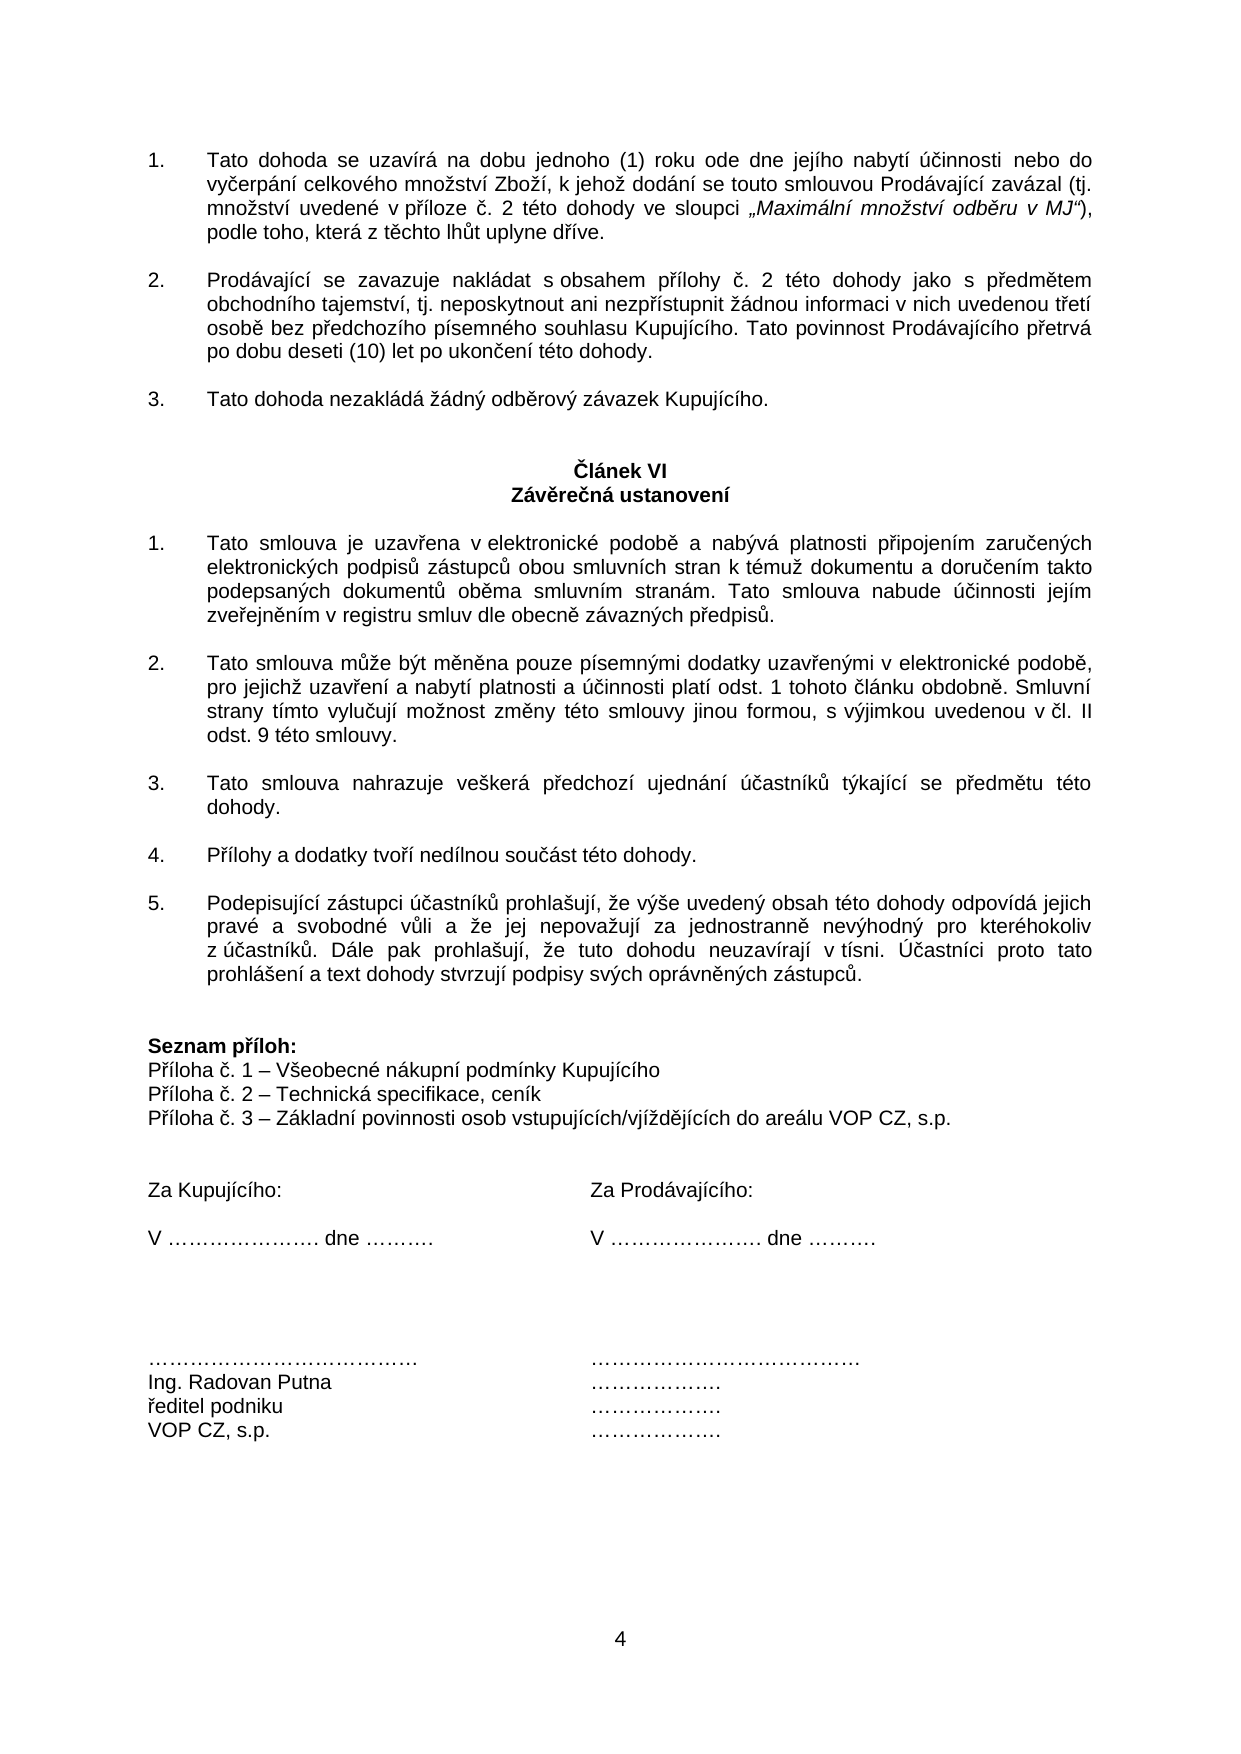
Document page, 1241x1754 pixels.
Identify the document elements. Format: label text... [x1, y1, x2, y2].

text Závěrečná ustanovení [148, 483, 1093, 507]
text Ing. Radovan Putna ………………. [148, 1369, 1093, 1393]
text V …………………. dne ………. V …………………. dne ………. [148, 1226, 1093, 1250]
list Tato dohoda nezakládá žádný odběrový závazek Kupujícího. [148, 387, 1093, 411]
text Příloha č. 3 – Základní povinnosti osob vstupujících/vjíždějících do areálu VOP CZ, s.p. [148, 1106, 1093, 1130]
text ………………………………… ………………………………… [148, 1346, 1093, 1369]
text ředitel podniku ………………. [148, 1393, 1093, 1417]
list Podepisující zástupci účastníků prohlašují, že výše uvedený obsah této dohody odpovídá jejich pravé a svobodné vůli a že jej nepovažují za jednostranně nevýhodný pro kteréhokoliv z účastníků. Dále pak prohlašují, že tuto dohodu neuzavírají v tísni. Účastníci proto tato prohlášení a text dohody stvrzují podpisy svých oprávněných zástupců. [148, 890, 1093, 986]
text VOP CZ, s.p. ………………. [148, 1417, 1093, 1441]
text Za Kupujícího: Za Prodávajícího: [148, 1178, 1093, 1202]
text Příloha č. 1 – Všeobecné nákupní podmínky Kupujícího [148, 1058, 1093, 1082]
list Tato smlouva nahrazuje veškerá předchozí ujednání účastníků týkající se předmětu této dohody. [148, 771, 1093, 818]
text Příloha č. 2 – Technická specifikace, ceník [148, 1082, 1093, 1106]
text Seznam příloh: [148, 1034, 1093, 1058]
list Prodávající se zavazuje nakládat s obsahem přílohy č. 2 této dohody jako s předmětem obchodního tajemství, tj. neposkytnout ani nezpřístupnit žádnou informaci v nich uvedenou třetí osobě bez předchozího písemného souhlasu Kupujícího. Tato povinnost Prodávajícího přetrvá po dobu deseti (10) let po ukončení této dohody. [148, 267, 1093, 363]
list Tato smlouva může být měněna pouze písemnými dodatky uzavřenými v elektronické podobě, pro jejichž uzavření a nabytí platnosti a účinnosti platí odst. 1 tohoto článku obdobně. Smluvní strany tímto vylučují možnost změny této smlouvy jinou formou, s výjimkou uvedenou v čl. II odst. 9 této smlouvy. [148, 651, 1093, 747]
list Tato smlouva je uzavřena v elektronické podobě a nabývá platnosti připojením zaručených elektronických podpisů zástupců obou smluvních stran k témuž dokumentu a doručením takto podepsaných dokumentů oběma smluvním stranám. Tato smlouva nabude účinnosti jejím zveřejněním v registru smluv dle obecně závazných předpisů. [148, 531, 1093, 627]
list Přílohy a dodatky tvoří nedílnou součást této dohody. [148, 842, 1093, 866]
list Tato dohoda se uzavírá na dobu jednoho (1) roku ode dne jejího nabytí účinnosti nebo do vyčerpání celkového množství Zboží, k jehož dodání se touto smlouvou Prodávající zavázal (tj. množství uvedené v příloze č. 2 této dohody ve sloupci „Maximální množství odběru v MJ“), podle toho, která z těchto lhůt uplyne dříve. [148, 148, 1093, 243]
text Článek VI [148, 459, 1093, 483]
